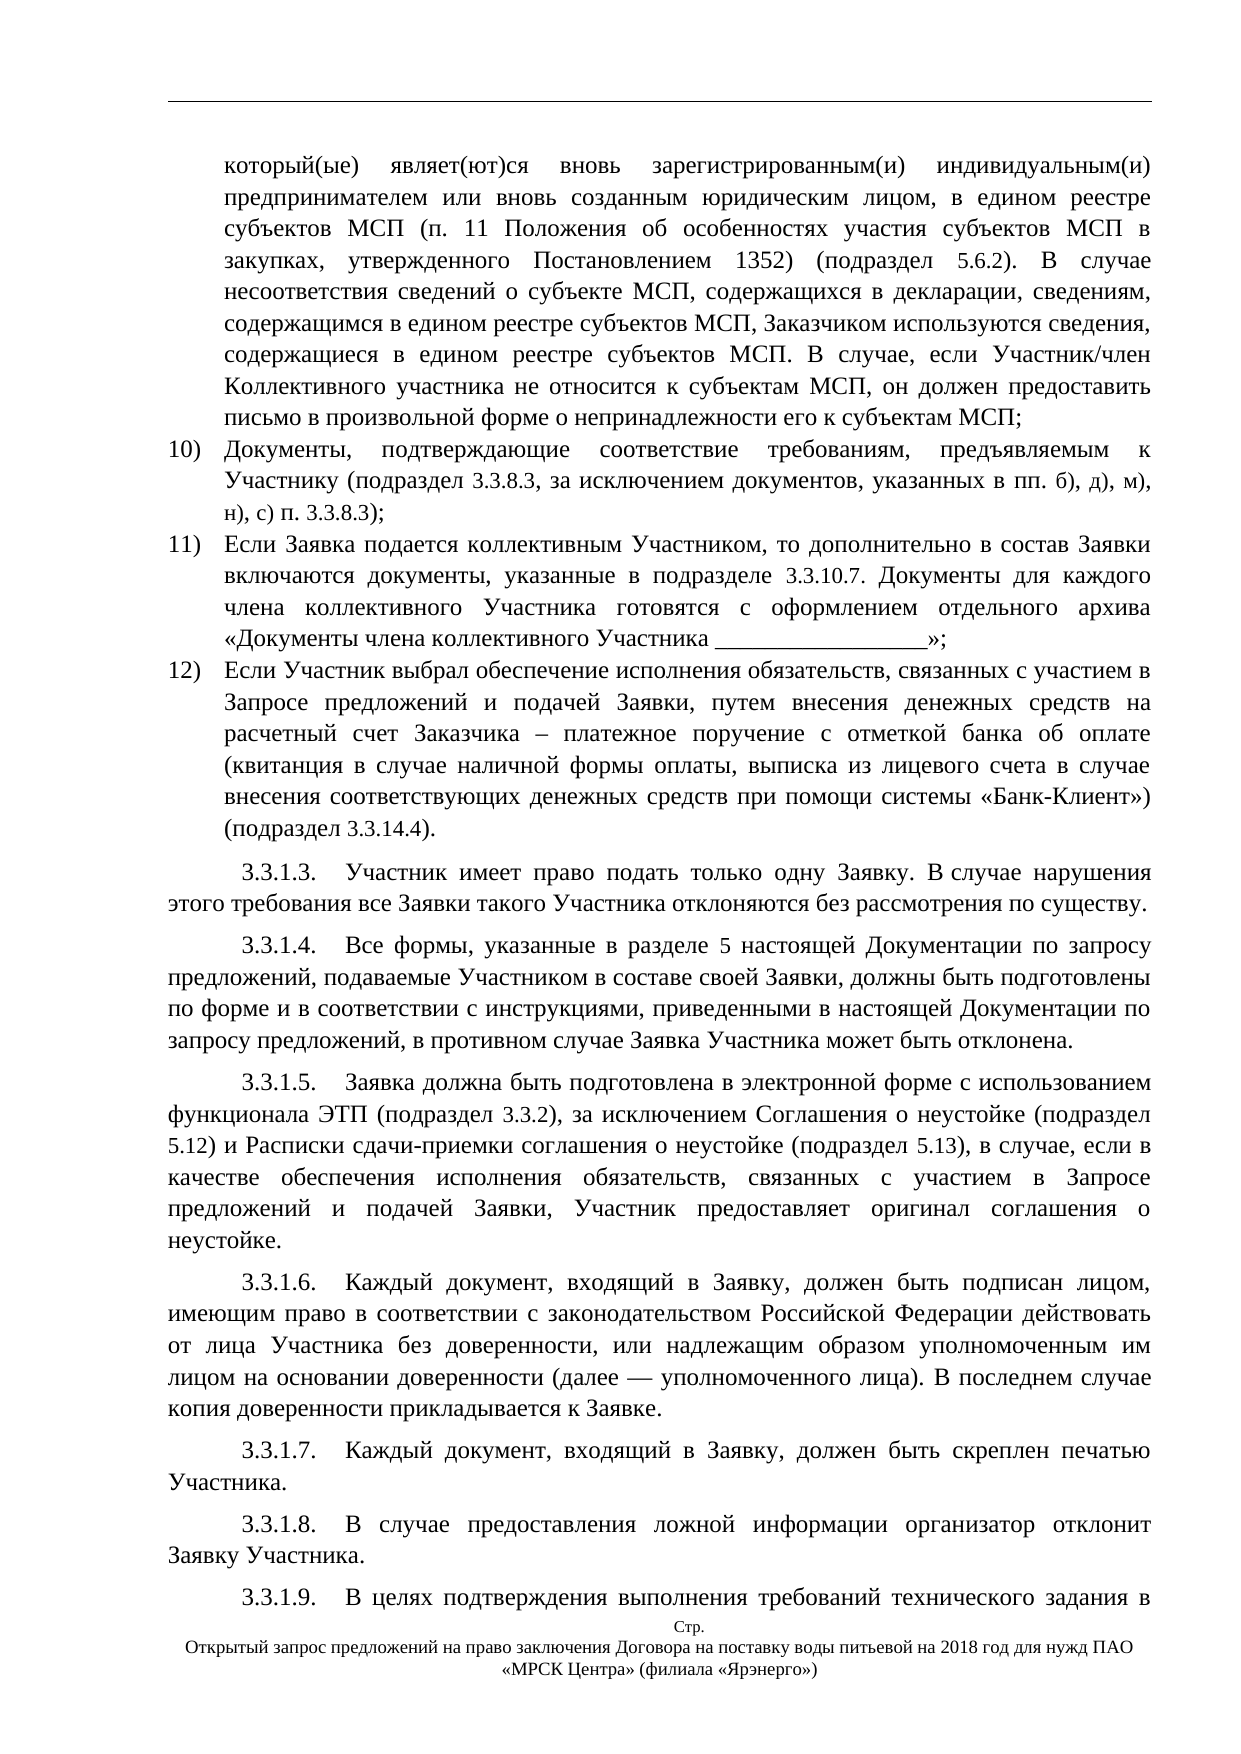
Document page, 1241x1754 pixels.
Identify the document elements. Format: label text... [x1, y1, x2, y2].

list В случае предоставления ложной информации организатор отклонит Заявку Участника. [168, 1509, 1152, 1569]
list Заявка должна быть подготовлена в электронной форме с использованием функционала ЭТП (подраздел 3.3.2), за исключением Соглашения о неустойке (подраздел 5.12) и Расписки сдачи-приемки соглашения о неустойке (подраздел 5.13), в случае, если в качестве обеспечения исполнения обязательств, связанных с участием в Запросе предложений и подачей Заявки, Участник предоставляет оригинал соглашения о неустойке. [168, 1067, 1152, 1254]
list Все формы, указанные в разделе 5 настоящей Документации по запросу предложений, подаваемые Участником в составе своей Заявки, должны быть подготовлены по форме и в соответствии с инструкциями, приведенными в настоящей Документации по запросу предложений, в противном случае Заявка Участника может быть отклонена. [168, 930, 1152, 1054]
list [168, 150, 1152, 431]
list Если Заявка подается коллективным Участником, то дополнительно в состав Заявки включаются документы, указанные в подразделе 3.3.10.7. Документы для каждого члена коллективного Участника готовятся с оформлением отдельного архива «Документы члена коллективного Участника _________________»; [168, 529, 1152, 652]
list Участник имеет право подать только одну Заявку. В случае нарушения этого требования все Заявки такого Участника отклоняются без рассмотрения по существу. [168, 857, 1152, 917]
list Если Участник выбрал обеспечение исполнения обязательств, связанных с участием в Запросе предложений и подачей Заявки, путем внесения денежных средств на расчетный счет Заказчика – платежное поручение с отметкой банка об оплате (квитанция в случае наличной формы оплаты, выписка из лицевого счета в случае внесения соответствующих денежных средств при помощи системы «Банк-Клиент») (подраздел 3.3.14.4). [168, 655, 1152, 842]
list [168, 1582, 1152, 1611]
list Каждый документ, входящий в Заявку, должен быть скреплен печатью Участника. [168, 1435, 1152, 1495]
list Документы, подтверждающие соответствие требованиям, предъявляемым к Участнику (подраздел 3.3.8.3, за исключением документов, указанных в пп. б), д), м), н), с) п. 3.3.8.3); [168, 434, 1152, 526]
list Каждый документ, входящий в Заявку, должен быть подписан лицом, имеющим право в соответствии с законодательством Российской Федерации действовать от лица Участника без доверенности, или надлежащим образом уполномоченным им лицом на основании доверенности (далее — уполномоченного лица). В последнем случае копия доверенности прикладывается к Заявке. [168, 1267, 1152, 1422]
